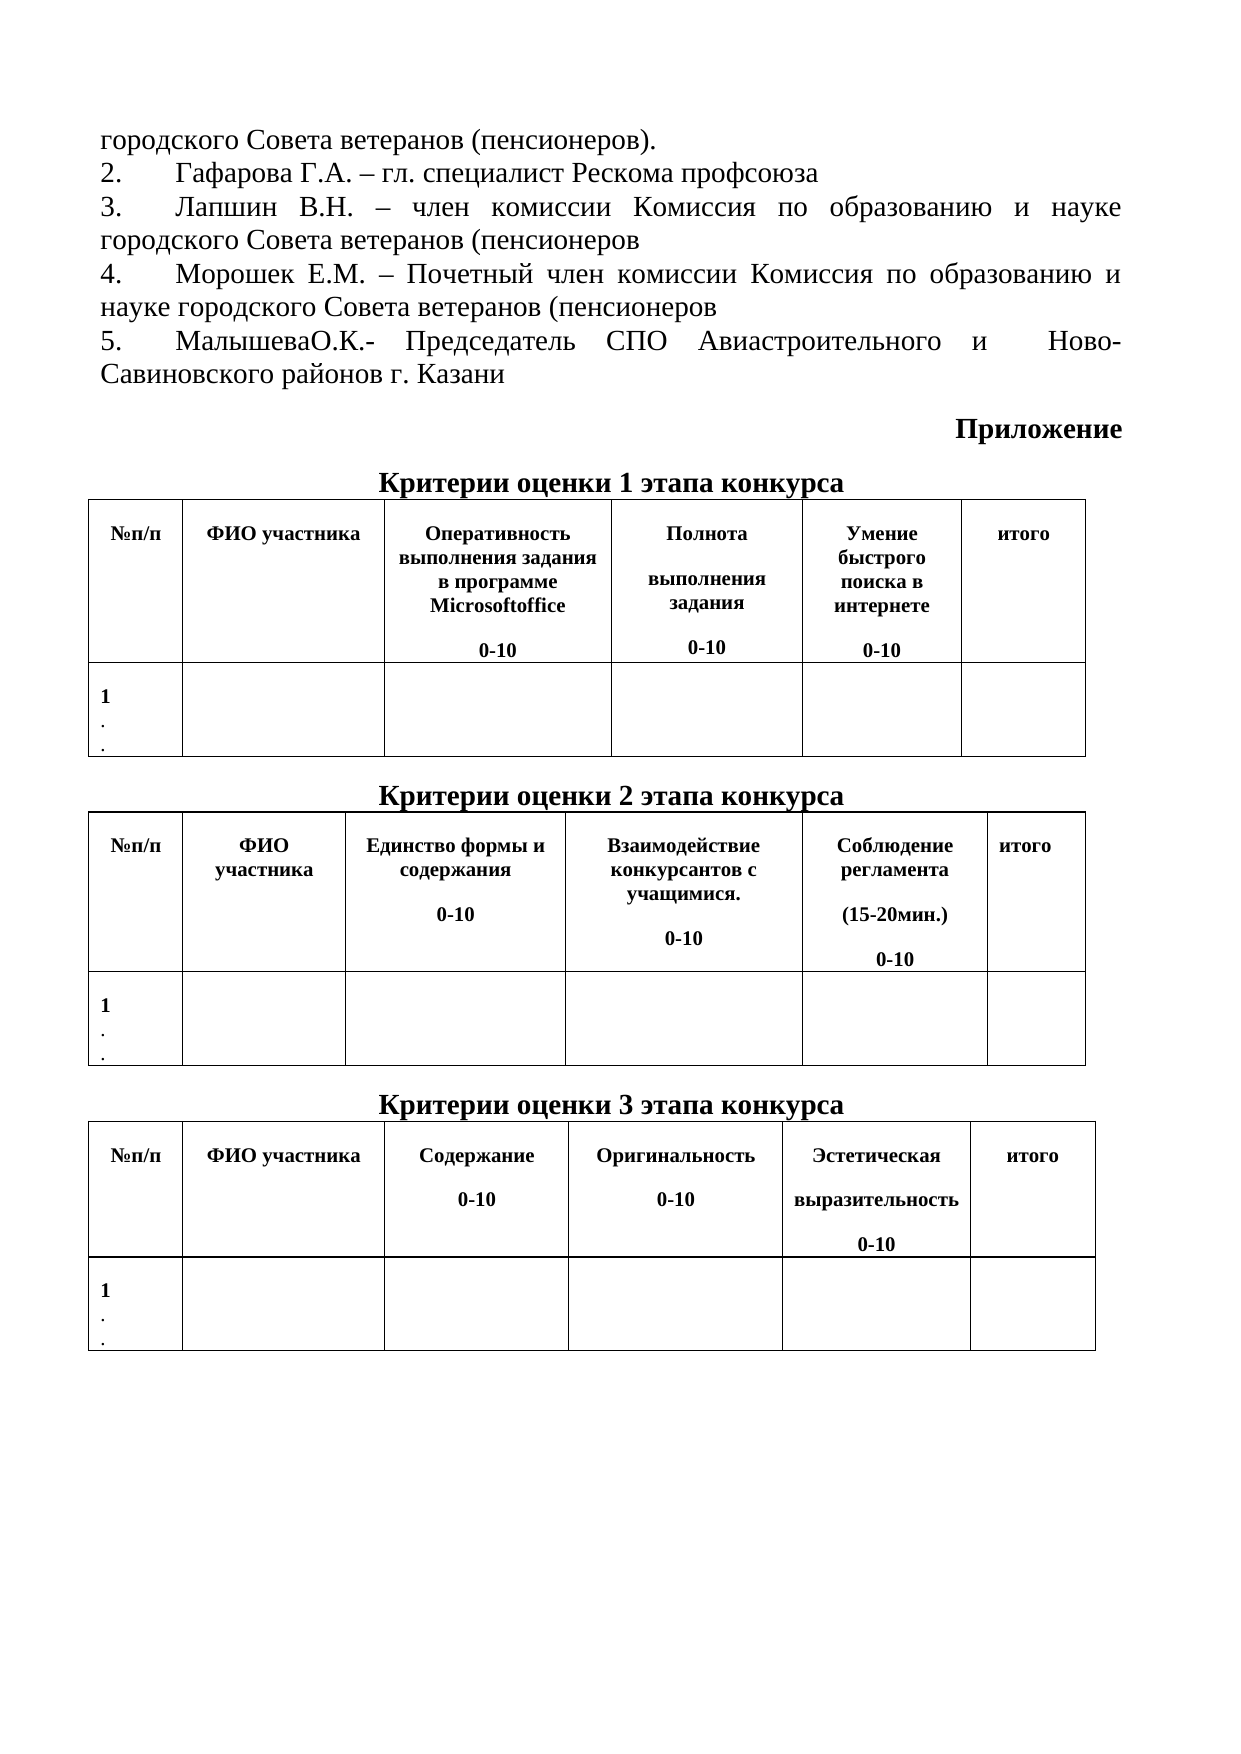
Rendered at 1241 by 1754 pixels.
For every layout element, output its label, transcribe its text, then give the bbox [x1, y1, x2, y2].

list Лапшин В.Н. – член комиссии Комиссия по образованию и науке городского Совета ветеранов (пенсионеров [100, 189, 1122, 256]
text Критерии оценки 1 этапа конкурса [100, 465, 1122, 499]
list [100, 122, 1122, 155]
table_header Единство формы и содержания 0-10 [346, 813, 565, 971]
table_header Соблюдение регламента (15-20мин.) 0-10 [803, 813, 987, 971]
table_cell [569, 1258, 782, 1350]
table_header итого [962, 500, 1085, 662]
table_header №п/п [89, 500, 182, 662]
table_header Оригинальность 0-10 [569, 1122, 782, 1256]
text Приложение [100, 411, 1122, 444]
table_cell [962, 663, 1085, 756]
table_cell [183, 1258, 384, 1350]
table_cell [183, 663, 384, 756]
table_header №п/п [89, 813, 182, 971]
table_cell [988, 972, 1085, 1065]
table_header №п/п [89, 1122, 182, 1256]
table_header Содержание 0-10 [385, 1122, 568, 1256]
table_header ФИО участника [183, 500, 384, 662]
text Критерии оценки 3 этапа конкурса [100, 1087, 1122, 1121]
table_cell [183, 972, 345, 1065]
table_cell [385, 1258, 568, 1350]
table_cell [803, 972, 987, 1065]
table_header Умение быстрого поиска в интернете 0-10 [803, 500, 961, 662]
table_header Эстетическая выразительность 0-10 [783, 1122, 970, 1256]
table_cell [803, 663, 961, 756]
table_header ФИО участника [183, 1122, 384, 1256]
list МалышеваО.К.- Председатель СПО Авиастроительного и Ново-Савиновского районов г. Казани [100, 323, 1122, 390]
table_cell 1 . . [89, 972, 182, 1065]
text Критерии оценки 2 этапа конкурса [100, 778, 1122, 811]
table_header итого [971, 1122, 1095, 1256]
list Морошек Е.М. – Почетный член комиссии Комиссия по образованию и науке городского Совета ветеранов (пенсионеров [100, 256, 1122, 323]
table_header Полнота выполнения задания 0-10 [612, 500, 802, 662]
table_cell [385, 663, 611, 756]
table_header Оперативность выполнения задания в программе Microsoftoffice 0-10 [385, 500, 611, 662]
table_header Взаимодействие конкурсантов с учащимися. 0-10 [566, 813, 802, 971]
list Гафарова Г.А. – гл. специалист Рескома профсоюза [100, 155, 1122, 189]
table_cell 1 . . [89, 1258, 182, 1350]
table_header ФИО участника [183, 813, 345, 971]
table_cell [783, 1258, 970, 1350]
table_cell [566, 972, 802, 1065]
table_header итого [988, 813, 1085, 971]
table_cell [971, 1258, 1095, 1350]
table_cell 1 . . [89, 663, 182, 756]
table_cell [612, 663, 802, 756]
table_cell [346, 972, 565, 1065]
